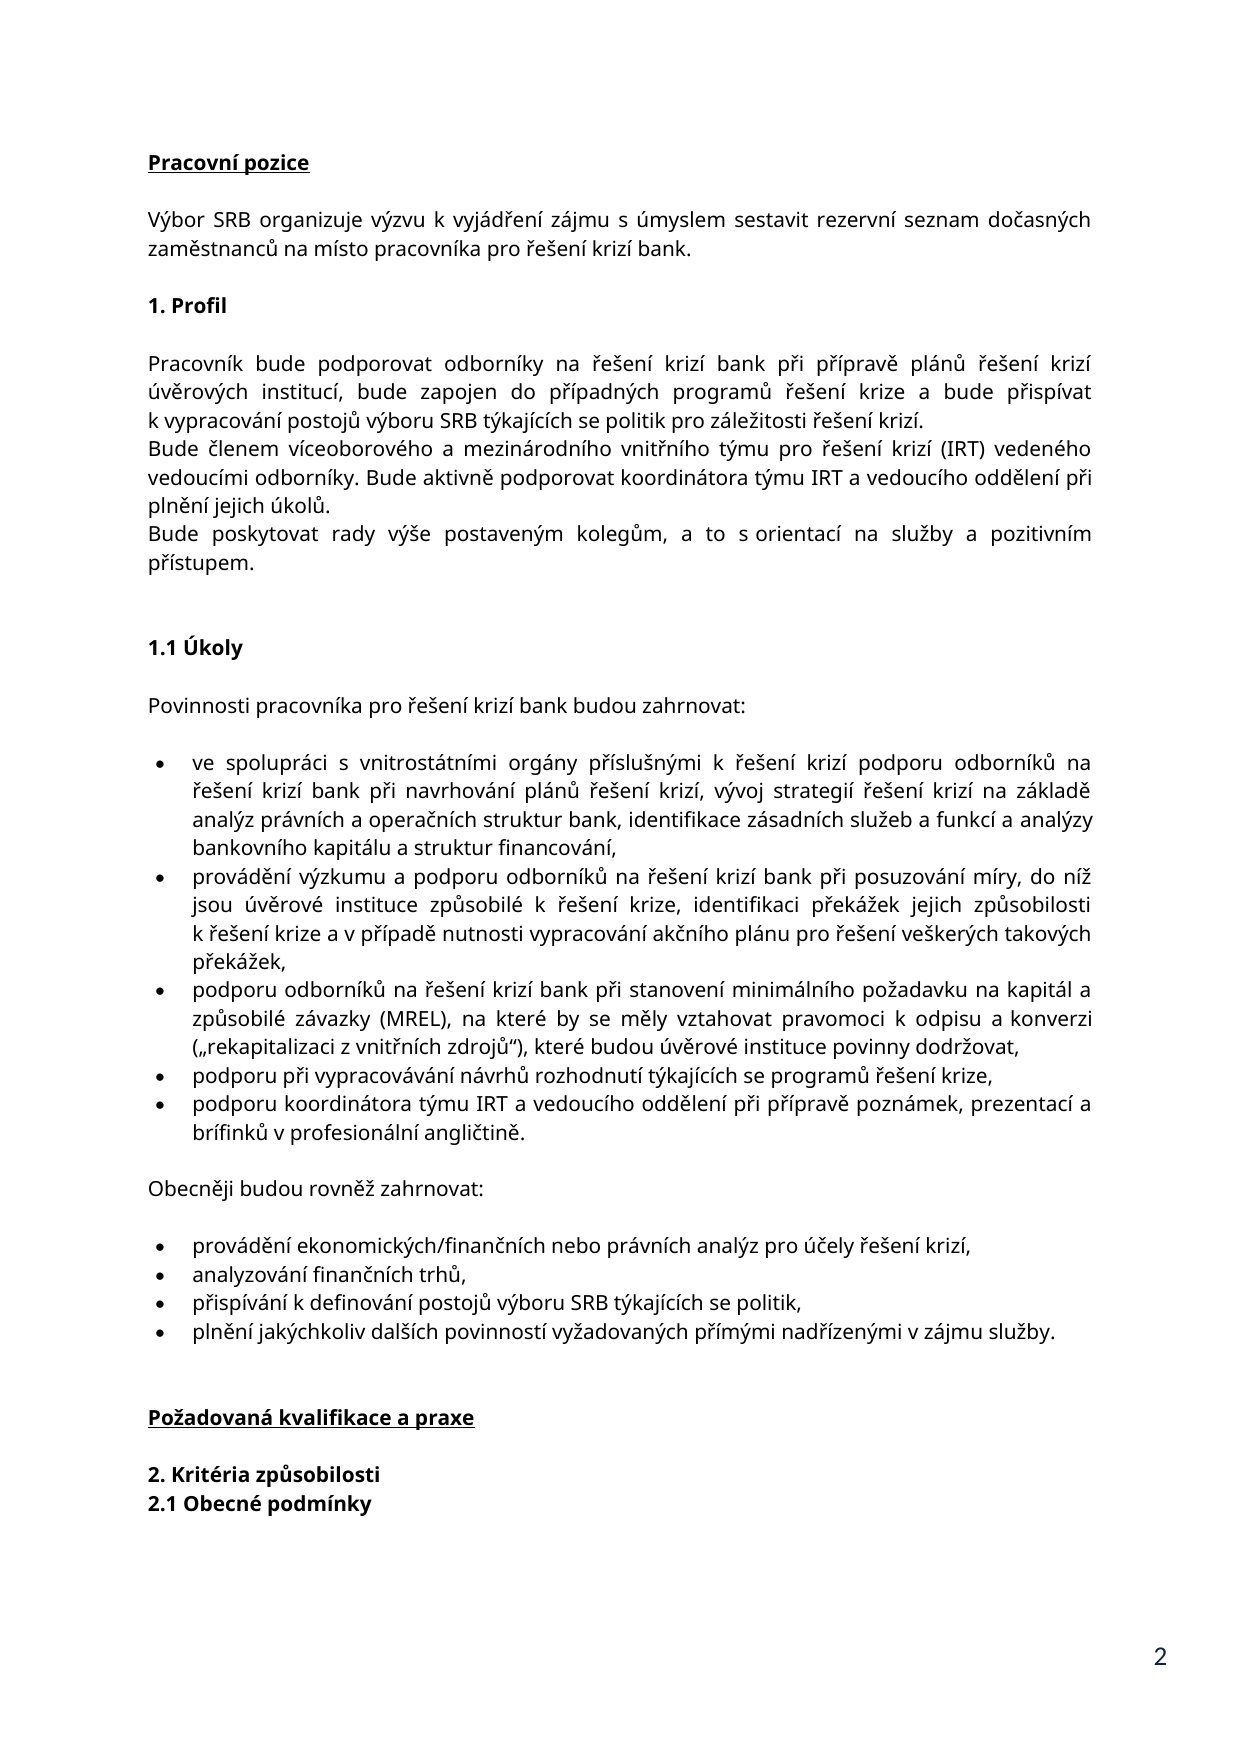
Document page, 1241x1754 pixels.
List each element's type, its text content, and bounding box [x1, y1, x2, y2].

list plnění jakýchkoliv dalších povinností vyžadovaných přímými nadřízenými v zájmu služby. [154, 1317, 1093, 1345]
text Bude členem víceoborového a mezinárodního vnitřního týmu pro řešení krizí (IRT) vedeného vedoucími odborníky. Bude aktivně podporovat koordinátora týmu IRT a vedoucího oddělení při plnění jejich úkolů. [148, 434, 1093, 519]
list provádění ekonomických/finančních nebo právních analýz pro účely řešení krizí, [154, 1231, 1093, 1260]
subtitle Kritéria způsobilosti [148, 1460, 1093, 1489]
text Výbor SRB organizuje výzvu k vyjádření zájmu s úmyslem sestavit rezervní seznam dočasných zaměstnanců na místo pracovníka pro řešení krizí bank. [148, 205, 1093, 262]
text Obecněji budou rovněž zahrnovat: [148, 1174, 1093, 1203]
subtitle Obecné podmínky [148, 1489, 1093, 1517]
list přispívání k definování postojů výboru SRB týkajících se politik, [154, 1288, 1093, 1317]
text Povinnosti pracovníka pro řešení krizí bank budou zahrnovat: [148, 691, 1093, 719]
list analyzování finančních trhů, [154, 1260, 1093, 1288]
list provádění výzkumu a podporu odborníků na řešení krizí bank při posuzování míry, do níž jsou úvěrové instituce způsobilé k řešení krize, identifikaci překážek jejich způsobilosti k řešení krize a v případě nutnosti vypracování akčního plánu pro řešení veškerých takových překážek, [154, 862, 1093, 976]
text Požadovaná kvalifikace a praxe [148, 1403, 1093, 1431]
text Bude poskytovat rady výše postaveným kolegům, a to s orientací na služby a pozitivním přístupem. [148, 519, 1093, 576]
subtitle Profil [148, 291, 1093, 320]
subtitle Úkoly [148, 633, 1093, 662]
list ve spolupráci s vnitrostátními orgány příslušnými k řešení krizí podporu odborníků na řešení krizí bank při navrhování plánů řešení krizí, vývoj strategií řešení krizí na základě analýz právních a operačních struktur bank, identifikace zásadních služeb a funkcí a analýzy bankovního kapitálu a struktur financování, [154, 748, 1093, 862]
list podporu při vypracovávání návrhů rozhodnutí týkajících se programů řešení krize, [154, 1061, 1093, 1089]
text Pracovník bude podporovat odborníky na řešení krizí bank při přípravě plánů řešení krizí úvěrových institucí, bude zapojen do případných programů řešení krize a bude přispívat k vypracování postojů výboru SRB týkajících se politik pro záležitosti řešení krizí. [148, 349, 1093, 434]
list podporu odborníků na řešení krizí bank při stanovení minimálního požadavku na kapitál a způsobilé závazky (MREL), na které by se měly vztahovat pravomoci k odpisu a konverzi („rekapitalizaci z vnitřních zdrojů“), které budou úvěrové instituce povinny dodržovat, [154, 976, 1093, 1061]
list podporu koordinátora týmu IRT a vedoucího oddělení při přípravě poznámek, prezentací a brífinků v profesionální angličtině. [154, 1089, 1093, 1146]
text Pracovní pozice [148, 148, 1093, 176]
